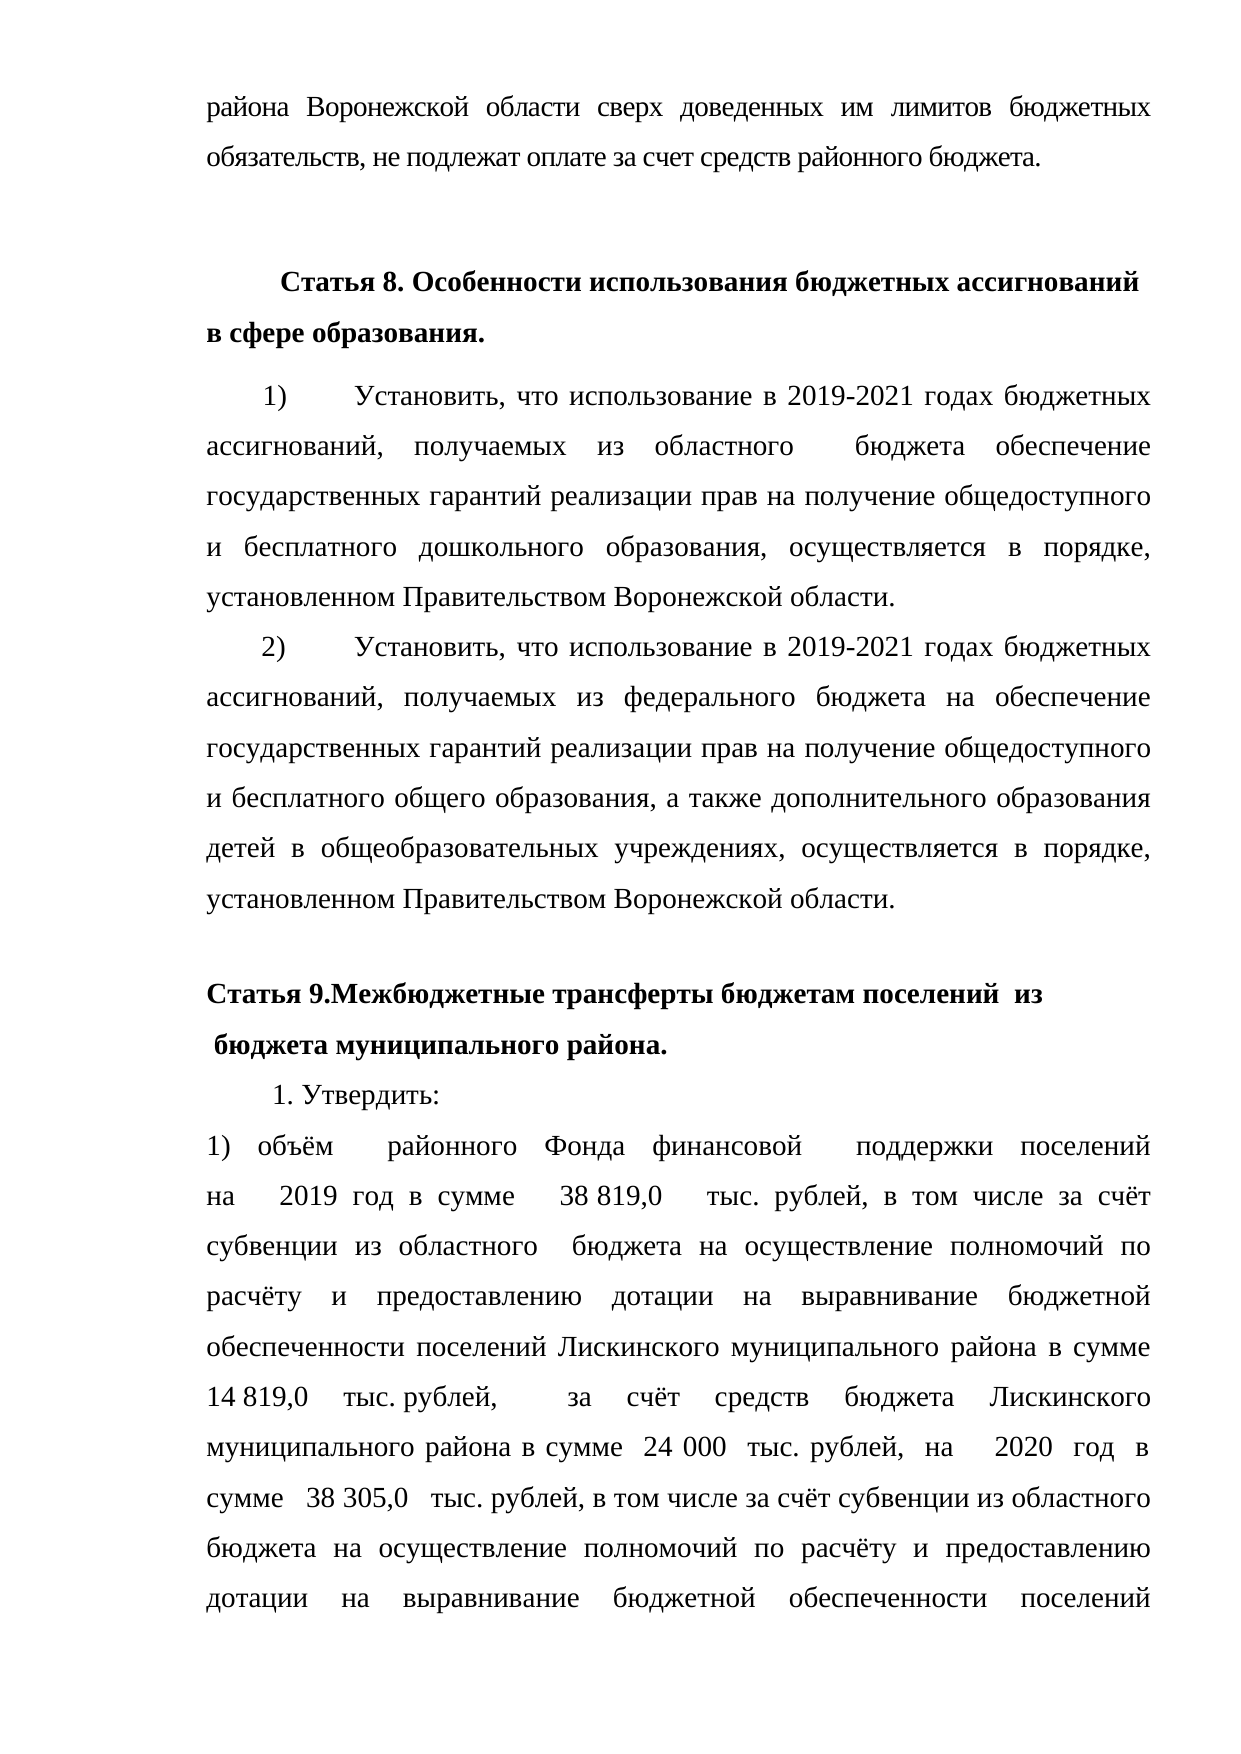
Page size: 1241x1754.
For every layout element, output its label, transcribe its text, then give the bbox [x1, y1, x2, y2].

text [206, 1128, 1152, 1614]
text Статья 9.Межбюджетные трансферты бюджетам поселений из [206, 977, 1152, 1010]
text бюджета муниципального района. [206, 1027, 1152, 1061]
list Установить, что использование в 2019-2021 годах бюджетных ассигнований, получаемых из областного бюджета обеспечение государственных гарантий реализации прав на получение общедоступного и бесплатного дошкольного образования, осуществляется в порядке, установленном Правительством Воронежской области. [206, 378, 1152, 612]
list Установить, что использование в 2019-2021 годах бюджетных ассигнований, получаемых из федерального бюджета на обеспечение государственных гарантий реализации прав на получение общедоступного и бесплатного общего образования, а также дополнительного образования детей в общеобразовательных учреждениях, осуществляется в порядке, установленном Правительством Воронежской области. [206, 629, 1152, 914]
text 1. Утвердить: [206, 1077, 1152, 1111]
text Статья 8. Особенности использования бюджетных ассигнований в сфере образования. [206, 264, 1152, 348]
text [206, 89, 1152, 172]
